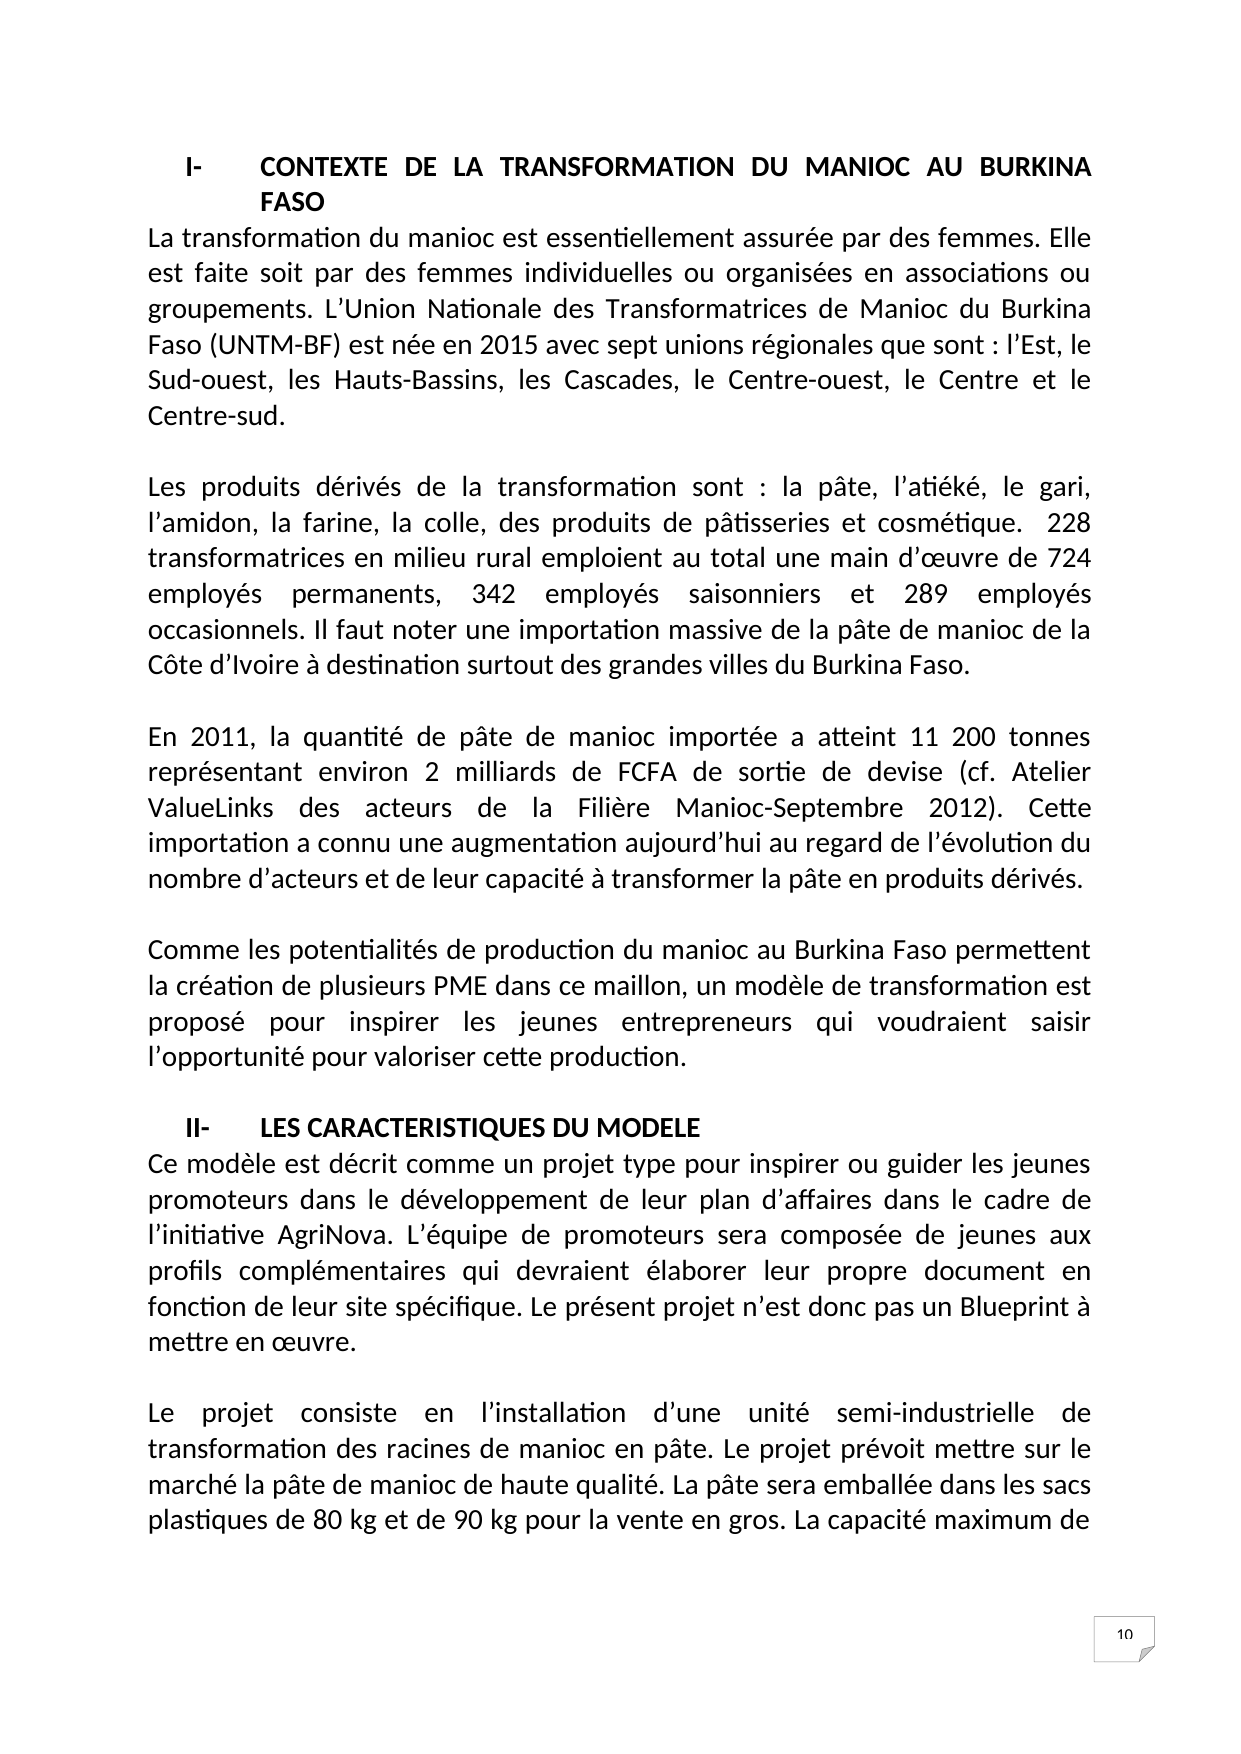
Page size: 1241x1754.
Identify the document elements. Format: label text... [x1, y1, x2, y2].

text La transformation du manioc est essentiellement assurée par des femmes. Elle est faite soit par des femmes individuelles ou organisées en associations ou groupements. L’Union Nationale des Transformatrices de Manioc du Burkina Faso (UNTM-BF) est née en 2015 avec sept unions régionales que sont : l’Est, le Sud-ouest, les Hauts-Bassins, les Cascades, le Centre-ouest, le Centre et le Centre-sud. [148, 219, 1093, 433]
list LES CARACTERISTIQUES DU MODELE [185, 1109, 1093, 1145]
text En 2011, la quantité de pâte de manioc importée a atteint 11 200 tonnes représentant environ 2 milliards de FCFA de sortie de devise (cf. Atelier ValueLinks des acteurs de la Filière Manioc-Septembre 2012). Cette importation a connu une augmentation aujourd’hui au regard de l’évolution du nombre d’acteurs et de leur capacité à transformer la pâte en produits dérivés. [148, 718, 1093, 896]
text Ce modèle est décrit comme un projet type pour inspirer ou guider les jeunes promoteurs dans le développement de leur plan d’affaires dans le cadre de l’initiative AgriNova. L’équipe de promoteurs sera composée de jeunes aux profils complémentaires qui devraient élaborer leur propre document en fonction de leur site spécifique. Le présent projet n’est donc pas un Blueprint à mettre en œuvre. [148, 1145, 1093, 1359]
text Les produits dérivés de la transformation sont : la pâte, l’atiéké, le gari, l’amidon, la farine, la colle, des produits de pâtisseries et cosmétique. 228 transformatrices en milieu rural emploient au total une main d’œuvre de 724 employés permanents, 342 employés saisonniers et 289 employés occasionnels. Il faut noter une importation massive de la pâte de manioc de la Côte d’Ivoire à destination surtout des grandes villes du Burkina Faso. [148, 468, 1093, 682]
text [148, 1394, 1093, 1537]
text Comme les potentialités de production du manioc au Burkina Faso permettent la création de plusieurs PME dans ce maillon, un modèle de transformation est proposé pour inspirer les jeunes entrepreneurs qui voudraient saisir l’opportunité pour valoriser cette production. [148, 931, 1093, 1074]
list CONTEXTE DE LA TRANSFORMATION DU MANIOC AU BURKINA FASO [185, 148, 1093, 219]
